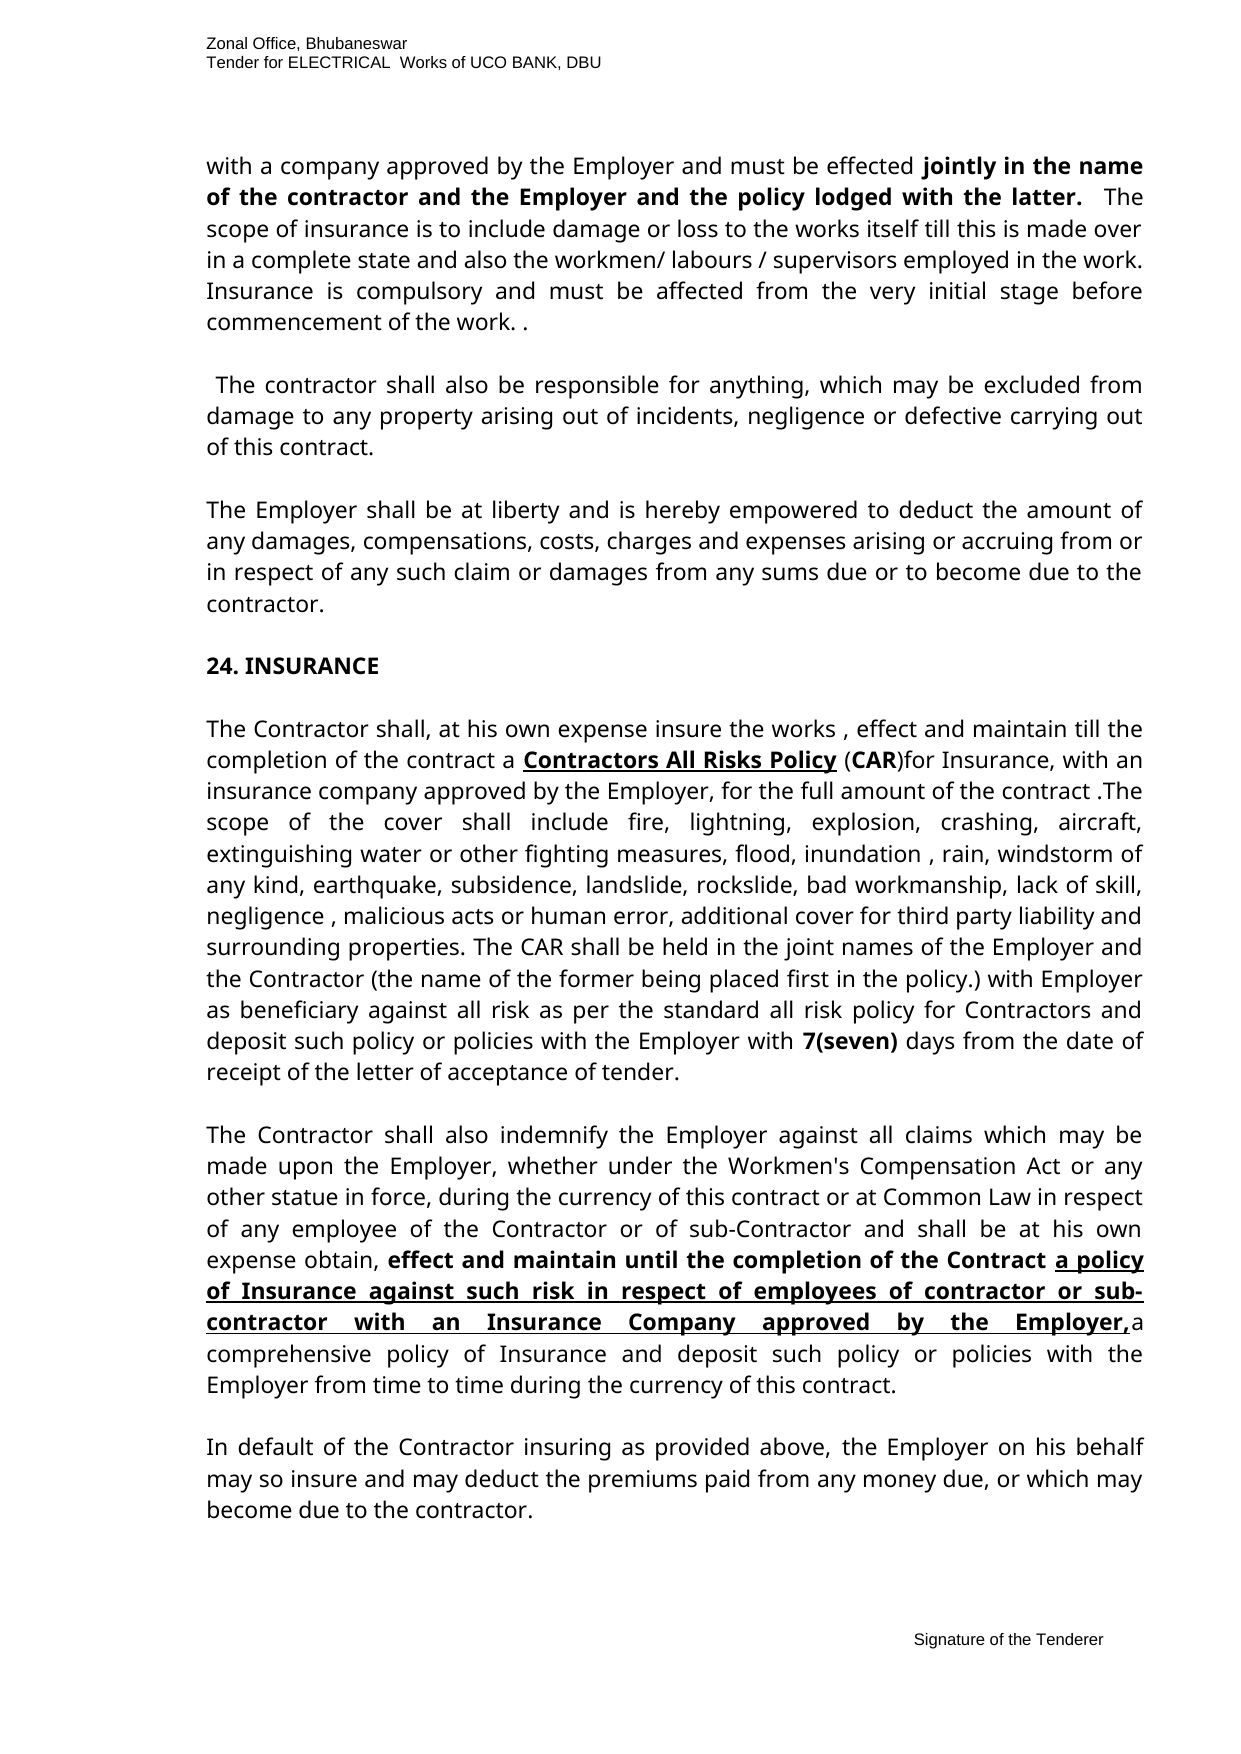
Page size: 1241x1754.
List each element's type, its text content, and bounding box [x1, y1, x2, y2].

text The contractor shall also be responsible for anything, which may be excluded from damage to any property arising out of incidents, negligence or defective carrying out of this contract. [206, 369, 1144, 462]
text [206, 150, 1144, 337]
text The Contractor shall also indemnify the Employer against all claims which may be made upon the Employer, whether under the Workmen's Compensation Act or any other statue in force, during the currency of this contract or at Common Law in respect of any employee of the Contractor or of sub-Contractor and shall be at his own expense obtain, effect and maintain until the completion of the Contract a policy of Insurance against such risk in respect of employees of contractor or sub-contractor with an Insurance Company approved by the Employer,a comprehensive policy of Insurance and deposit such policy or policies with the Employer from time to time during the currency of this contract. [206, 1119, 1144, 1301]
text The Contractor shall, at his own expense insure the works , effect and maintain till the completion of the contract a Contractors All Risks Policy (CAR)for Insurance, with an insurance company approved by the Employer, for the full amount of the contract .The scope of the cover shall include fire, lightning, explosion, crashing, aircraft, extinguishing water or other fighting measures, flood, inundation , rain, windstorm of any kind, earthquake, subsidence, landslide, rockslide, bad workmanship, lack of skill, negligence , malicious acts or human error, additional cover for third party liability and surrounding properties. The CAR shall be held in the joint names of the Employer and the Contractor (the name of the former being placed first in the policy.) with Employer as beneficiary against all risk as per the standard all risk policy for Contractors and deposit such policy or policies with the Employer with 7(seven) days from the date of receipt of the letter of acceptance of tender. [206, 712, 1144, 1087]
text In default of the Contractor insuring as provided above, the Employer on his behalf may so insure and may deduct the premiums paid from any money due, or which may become due to the contractor. [206, 1431, 1144, 1525]
text The Employer shall be at liberty and is hereby empowered to deduct the amount of any damages, compensations, costs, charges and expenses arising or accruing from or in respect of any such claim or damages from any sums due or to become due to the contractor. [206, 494, 1144, 619]
text 24. INSURANCE [206, 650, 1144, 681]
text The Contractor shall also indemnify the Employer against all claims which may be made upon the Employer, whether under the Workmen's Compensation Act or any other statue in force, during the currency of this contract or at Common Law in respect of any employee of the Contractor or of sub-Contractor and shall be at his own expense obtain, effect and maintain until the completion of the Contract a policy of Insurance against such risk in respect of employees of contractor or sub-contractor with an Insurance Company approved by the Employer,a comprehensive policy of Insurance and deposit such policy or policies with the Employer from time to time during the currency of this contract. [206, 1303, 1144, 1400]
